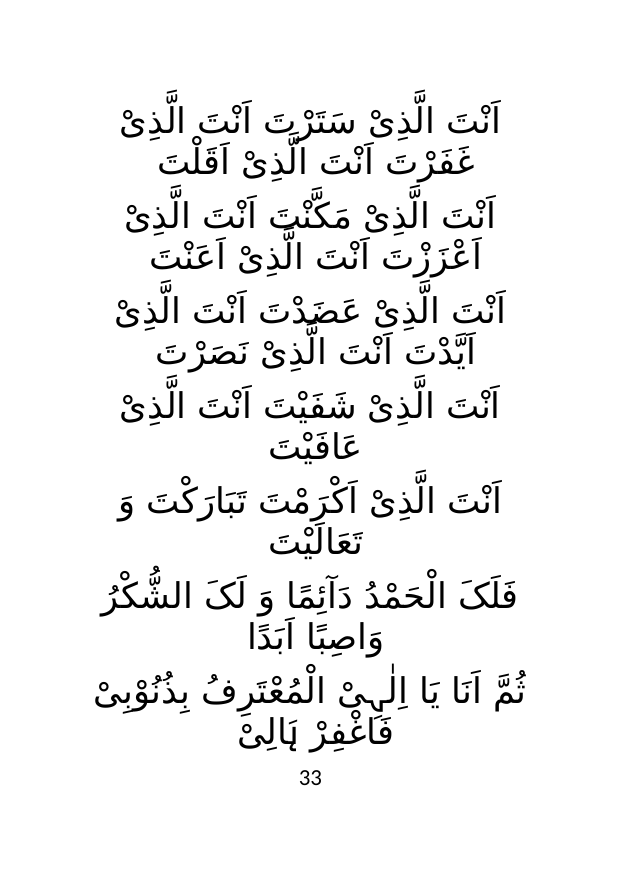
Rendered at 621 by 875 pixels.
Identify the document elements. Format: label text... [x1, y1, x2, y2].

text اَنْتَ الَّذِیْ مَکَّنْتَ اَنْتَ الَّذِیْ اَعْزَزْتَ اَنْتَ الَّذِیْ اَعَنْتَ [90, 196, 530, 278]
text اَنْتَ الَّذِیْ عَضَدْتَ اَنْتَ الَّذِیْ اَیَّدْتَ اَنْتَ الَّذِیْ نَصَرْتَ [90, 291, 530, 373]
text اَنْتَ الَّذِیْ شَفَیْتَ اَنْتَ الَّذِیْ عَافَیْتَ [90, 386, 530, 468]
text ثُمَّ اَنَا یَا اِلٰہِیْ الْمُعْتَرِفُ بِذُنُوْبِیْ فَاغْفِرْ ہَالِیْ [90, 671, 530, 753]
text اَنْتَ الَّذِیْ اَکْرَمْتَ تَبَارَکْتَ وَ تَعَالَیْتَ [90, 481, 530, 563]
text فَلَکَ الْحَمْدُ دَآئِمًا وَ لَکَ الشُّکْرُ وَاصِبًا اَبَدًا [90, 576, 530, 658]
text اَنْتَ الَّذِیْ سَتَرْتَ اَنْتَ الَّذِیْ غَفَرْتَ اَنْتَ الَّذِیْ اَقَلْتَ [90, 101, 530, 183]
